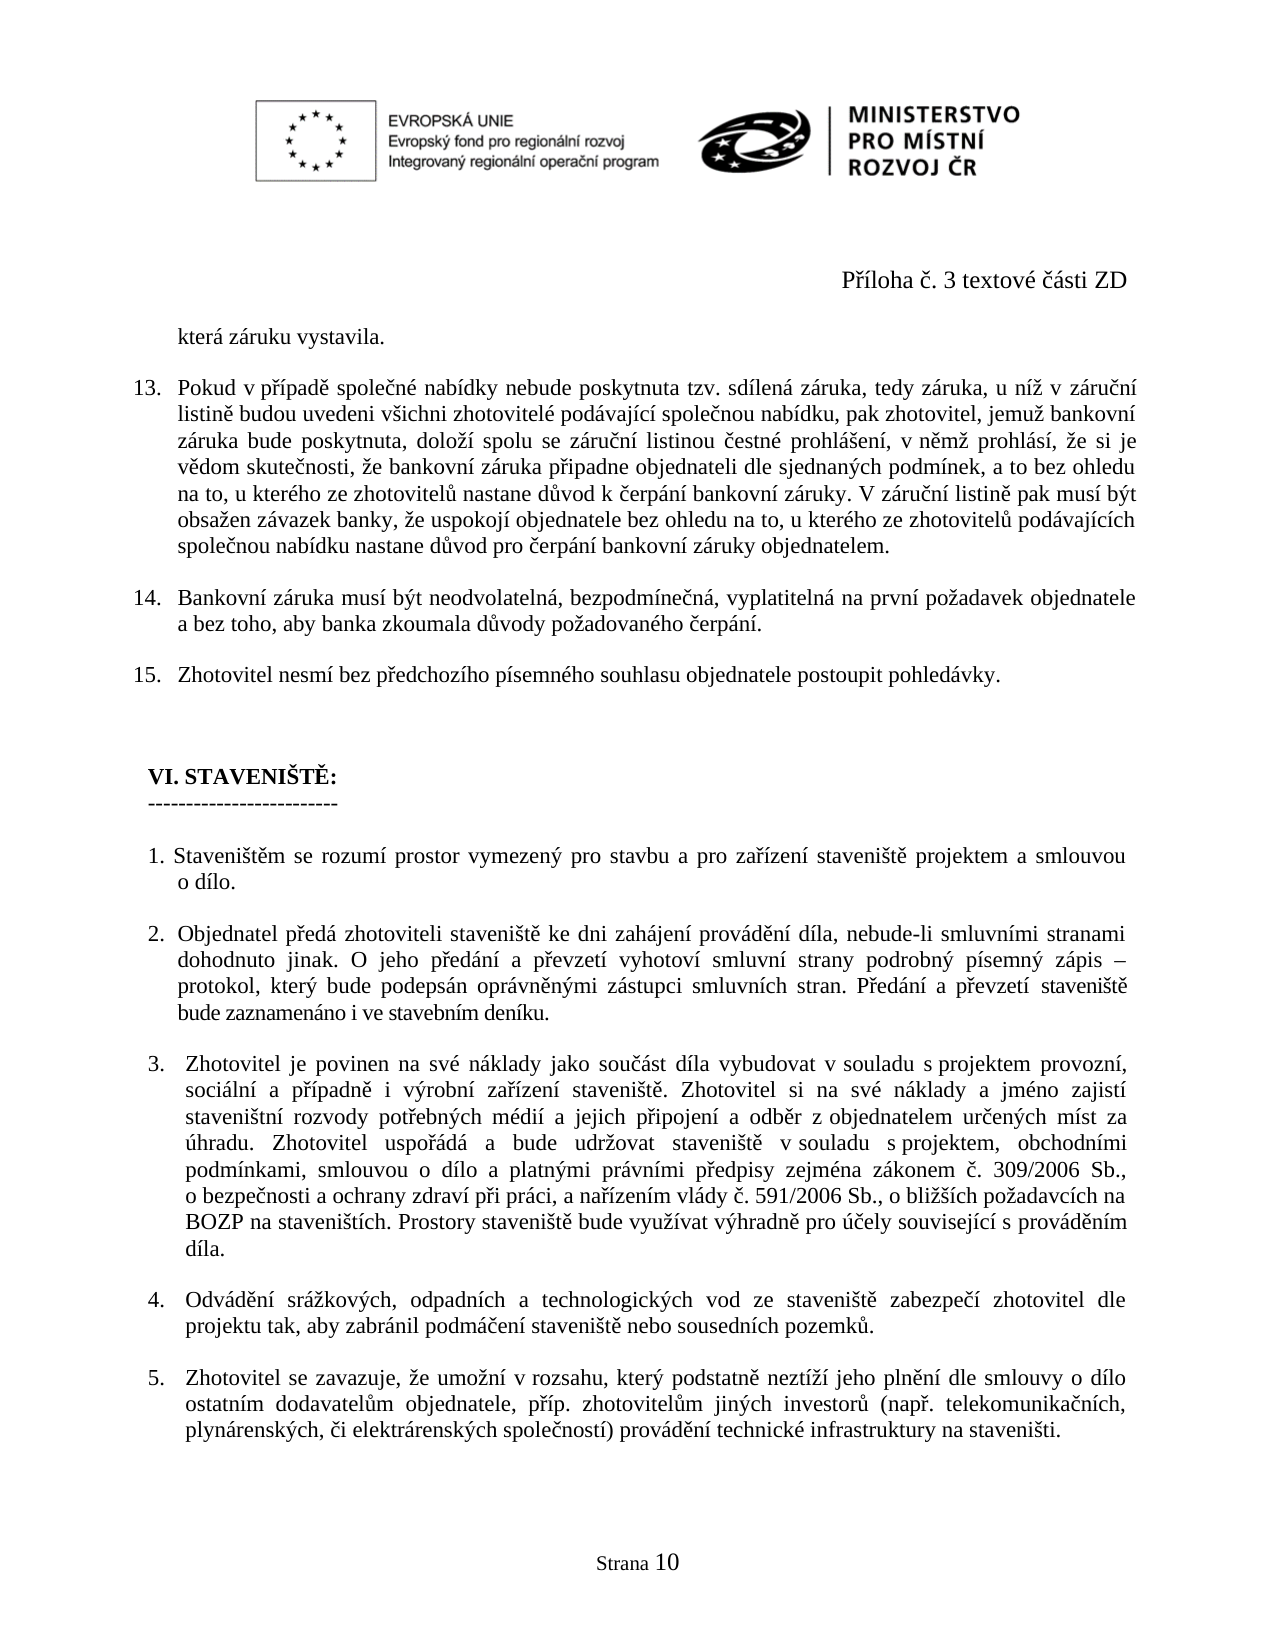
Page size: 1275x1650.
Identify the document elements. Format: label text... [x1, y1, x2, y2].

text VI. STAVENIŠTĚ: [148, 763, 1137, 789]
list Zhotovitel nesmí bez předchozího písemného souhlasu objednatele postoupit pohledávky. [133, 661, 1137, 688]
text ------------------------- [148, 789, 1137, 816]
list Odvádění srážkových, odpadních a technologických vod ze staveniště zabezpečí zhotovitel dle projektu tak, aby zabránil podmáčení staveniště nebo sousedních pozemků. [148, 1286, 1127, 1339]
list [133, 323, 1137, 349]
list Bankovní záruka musí být neodvolatelná, bezpodmínečná, vyplatitelná na první požadavek objednatele a bez toho, aby banka zkoumala důvody požadovaného čerpání. [133, 584, 1137, 636]
list Zhotovitel je povinen na své náklady jako součást díla vybudovat v souladu s projektem provozní, sociální a případně i výrobní zařízení staveniště. Zhotovitel si na své náklady a jméno zajistí staveništní rozvody potřebných médií a jejich připojení a odběr z objednatelem určených míst za úhradu. Zhotovitel uspořádá a bude udržovat staveniště v souladu s projektem, obchodními podmínkami, smlouvou o dílo a platnými právními předpisy zejména zákonem č. 309/2006 Sb., o bezpečnosti a ochrany zdraví při práci, a nařízením vlády č. 591/2006 Sb., o bližších požadavcích na BOZP na staveništích. Prostory staveniště bude využívat výhradně pro účely související s prováděním díla. [148, 1050, 1127, 1261]
list Zhotovitel se zavazuje, že umožní v rozsahu, který podstatně neztíží jeho plnění dle smlouvy o dílo ostatním dodavatelům objednatele, příp. zhotovitelům jiných investorů (např. telekomunikačních, plynárenských, či elektrárenských společností) provádění technické infrastruktury na staveništi. [148, 1364, 1127, 1443]
list Objednatel předá zhotoviteli staveniště ke dni zahájení provádění díla, nebude-li smluvními stranami dohodnuto jinak. O jeho předání a převzetí vyhotoví smluvní strany podrobný písemný zápis – protokol, který bude podepsán oprávněnými zástupci smluvních stran. Předání a převzetí staveniště bude zaznamenáno i ve stavebním deníku. [148, 920, 1127, 1025]
list Pokud v případě společné nabídky nebude poskytnuta tzv. sdílená záruka, tedy záruka, u níž v záruční listině budou uvedeni všichni zhotovitelé podávající společnou nabídku, pak zhotovitel, jemuž bankovní záruka bude poskytnuta, doloží spolu se záruční listinou čestné prohlášení, v němž prohlásí, že si je vědom skutečnosti, že bankovní záruka připadne objednateli dle sjednaných podmínek, a to bez ohledu na to, u kterého ze zhotovitelů nastane důvod k čerpání bankovní záruky. V záruční listině pak musí být obsažen závazek banky, že uspokojí objednatele bez ohledu na to, u kterého ze zhotovitelů podávajících společnou nabídku nastane důvod pro čerpání bankovní záruky objednatelem. [133, 374, 1137, 559]
picture [229, 73, 1046, 208]
text 1. Staveništěm se rozumí prostor vymezený pro stavbu a pro zařízení staveniště projektem a smlouvou o dílo. [148, 842, 1127, 895]
